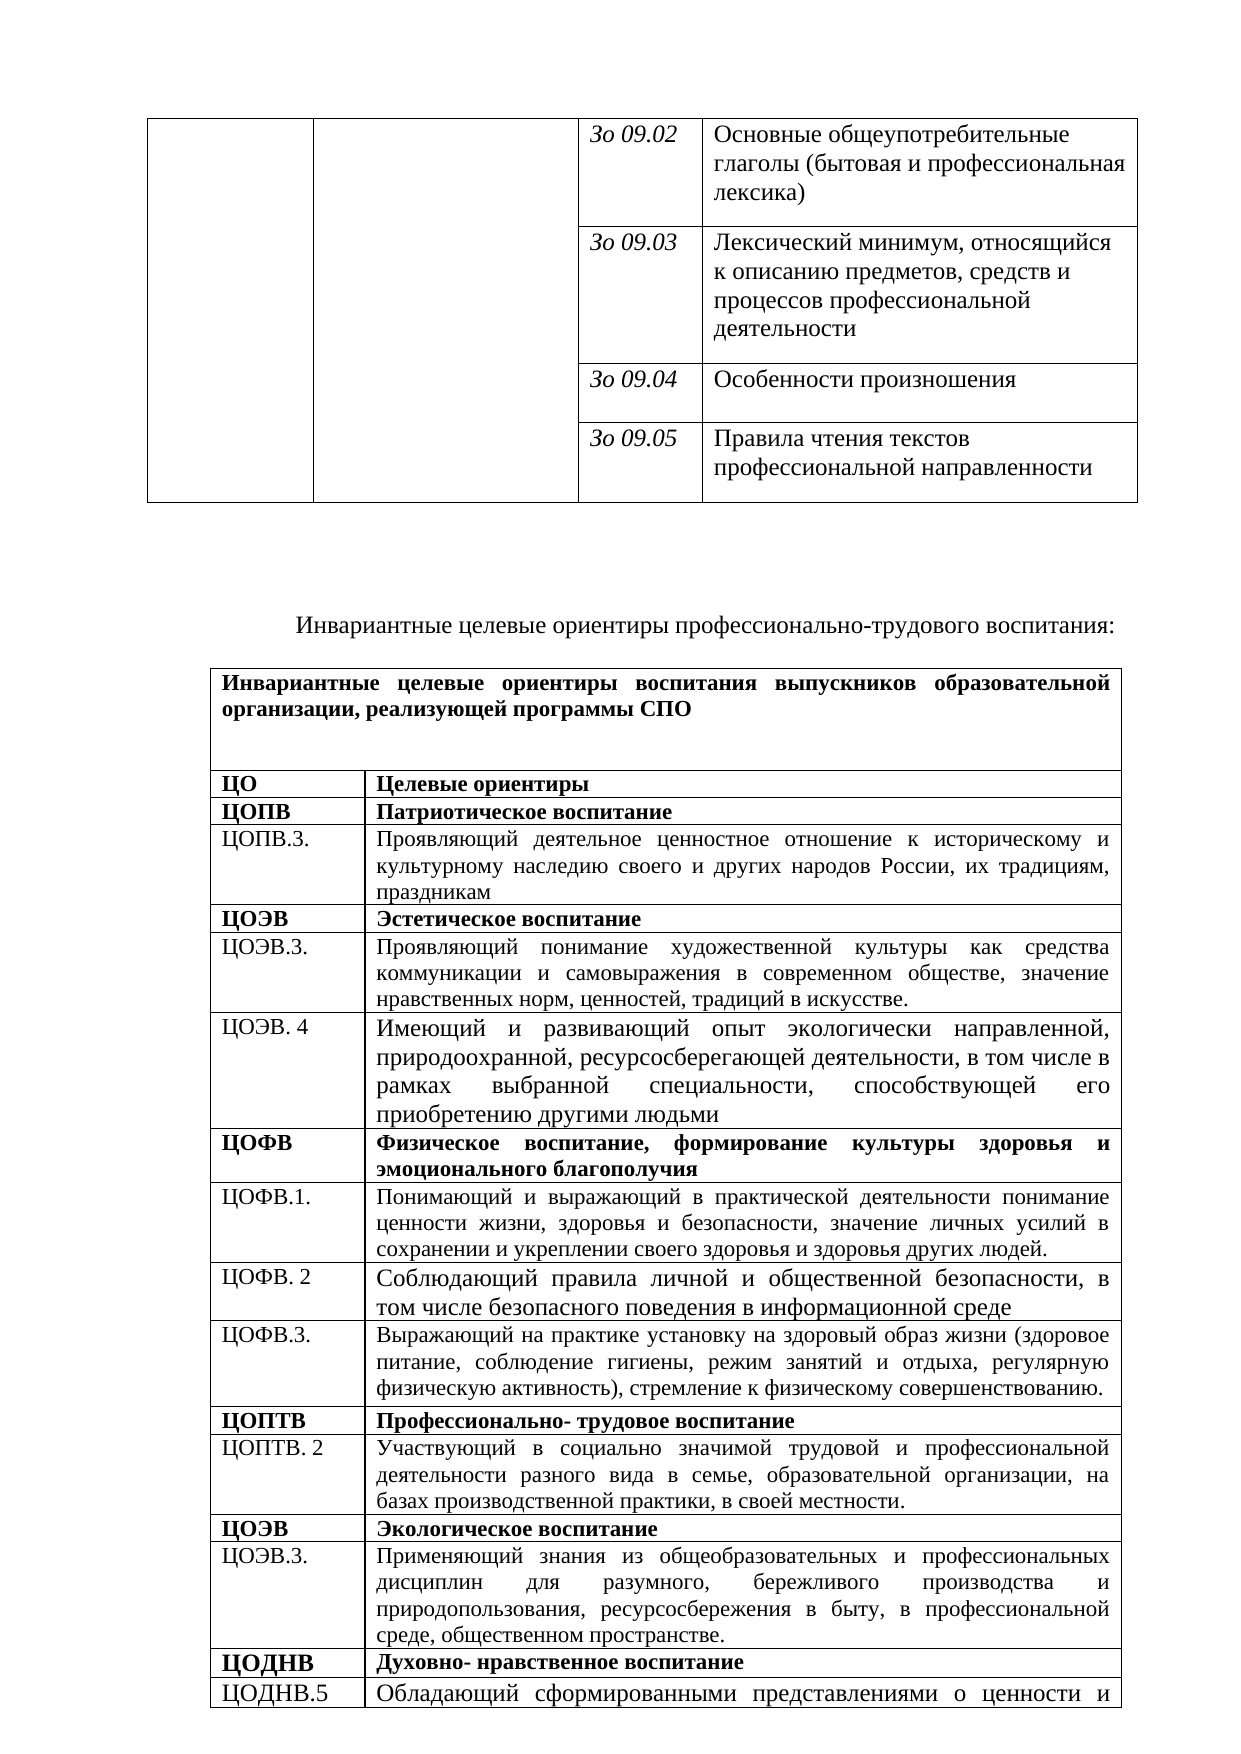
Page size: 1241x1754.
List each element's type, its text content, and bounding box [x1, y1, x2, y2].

text Инвариантные целевые ориентиры профессионально-трудового воспитания: [222, 610, 1152, 639]
table_cell Применяющий знания из общеобразовательных и профессиональных дисциплин для разумного, бережливого производства и природопользования, ресурсосбережения в быту, в профессиональной среде, общественном пространстве. [366, 1542, 1121, 1647]
table_cell ЦОДНВ.5 [211, 1678, 364, 1707]
table_cell Профессионально- трудовое воспитание [366, 1407, 1121, 1433]
table_cell ЦОПВ.3. [211, 825, 364, 904]
table_cell ЦО [211, 771, 364, 797]
table_cell Соблюдающий правила личной и общественной безопасности, в том числе безопасного поведения в информационной среде [366, 1263, 1121, 1320]
table_cell Зо 09.04 [579, 364, 702, 422]
table_header Инвариантные целевые ориентиры воспитания выпускников образовательной организации, реализующей программы СПО [211, 669, 1121, 769]
table_cell ЦОЭВ [211, 1515, 364, 1541]
table_cell ЦОФВ.3. [211, 1321, 364, 1406]
table_cell ЦОЭВ [211, 905, 364, 932]
table_cell Проявляющий понимание художественной культуры как средства коммуникации и самовыражения в современном обществе, значение нравственных норм, ценностей, традиций в искусстве. [366, 933, 1121, 1012]
table_cell ЦОФВ.1. [211, 1183, 364, 1262]
table_cell ЦОПТВ. 2 [211, 1435, 364, 1513]
table_cell Эстетическое воспитание [366, 905, 1121, 932]
table_cell ЦОДНВ [211, 1649, 364, 1677]
table_cell Имеющий и развивающий опыт экологически направленной, природоохранной, ресурсосберегающей деятельности, в том числе в рамках выбранной специальности, способствующей его приобретению другими людьми [366, 1013, 1121, 1128]
table_cell Проявляющий деятельное ценностное отношение к историческому и культурному наследию своего и других народов России, их традициям, праздникам [366, 825, 1121, 904]
table_cell Участвующий в социально значимой трудовой и профессиональной деятельности разного вида в семье, образовательной организации, на базах производственной практики, в своей местности. [366, 1435, 1121, 1513]
table_cell Лексический минимум, относящийся к описанию предметов, средств и процессов профессиональной деятельности [703, 227, 1137, 363]
table_cell Особенности произношения [703, 364, 1137, 422]
table_cell Зо 09.03 [579, 227, 702, 363]
table_cell ЦОПВ [211, 798, 364, 824]
table_cell Патриотическое воспитание [366, 798, 1121, 824]
table_cell Выражающий на практике установку на здоровый образ жизни (здоровое питание, соблюдение гигиены, режим занятий и отдыха, регулярную физическую активность), стремление к физическому совершенствованию. [366, 1321, 1121, 1406]
table_cell ЦОЭВ. 4 [211, 1013, 364, 1128]
table_cell Целевые ориентиры [366, 771, 1121, 797]
table_cell Понимающий и выражающий в практической деятельности понимание ценности жизни, здоровья и безопасности, значение личных усилий в сохранении и укреплении своего здоровья и здоровья других людей. [366, 1183, 1121, 1262]
table_cell Основные общеупотребительные глаголы (бытовая и профессиональная лексика) [703, 119, 1137, 226]
table_cell ЦОЭВ.3. [211, 1542, 364, 1647]
table_cell ЦОФВ. 2 [211, 1263, 364, 1320]
table_cell Зо 09.02 [579, 119, 702, 226]
table_cell Зо 09.05 [579, 423, 702, 502]
table_cell Правила чтения текстов профессиональной направленности [703, 423, 1137, 502]
table_cell Физическое воспитание, формирование культуры здоровья и эмоционального благополучия [366, 1129, 1121, 1182]
table_cell ЦОПТВ [211, 1407, 364, 1433]
table_cell Экологическое воспитание [366, 1515, 1121, 1541]
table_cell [366, 1678, 1121, 1707]
table_cell ЦОФВ [211, 1129, 364, 1182]
table_cell ЦОЭВ.3. [211, 933, 364, 1012]
table_cell Духовно- нравственное воспитание [366, 1649, 1121, 1677]
